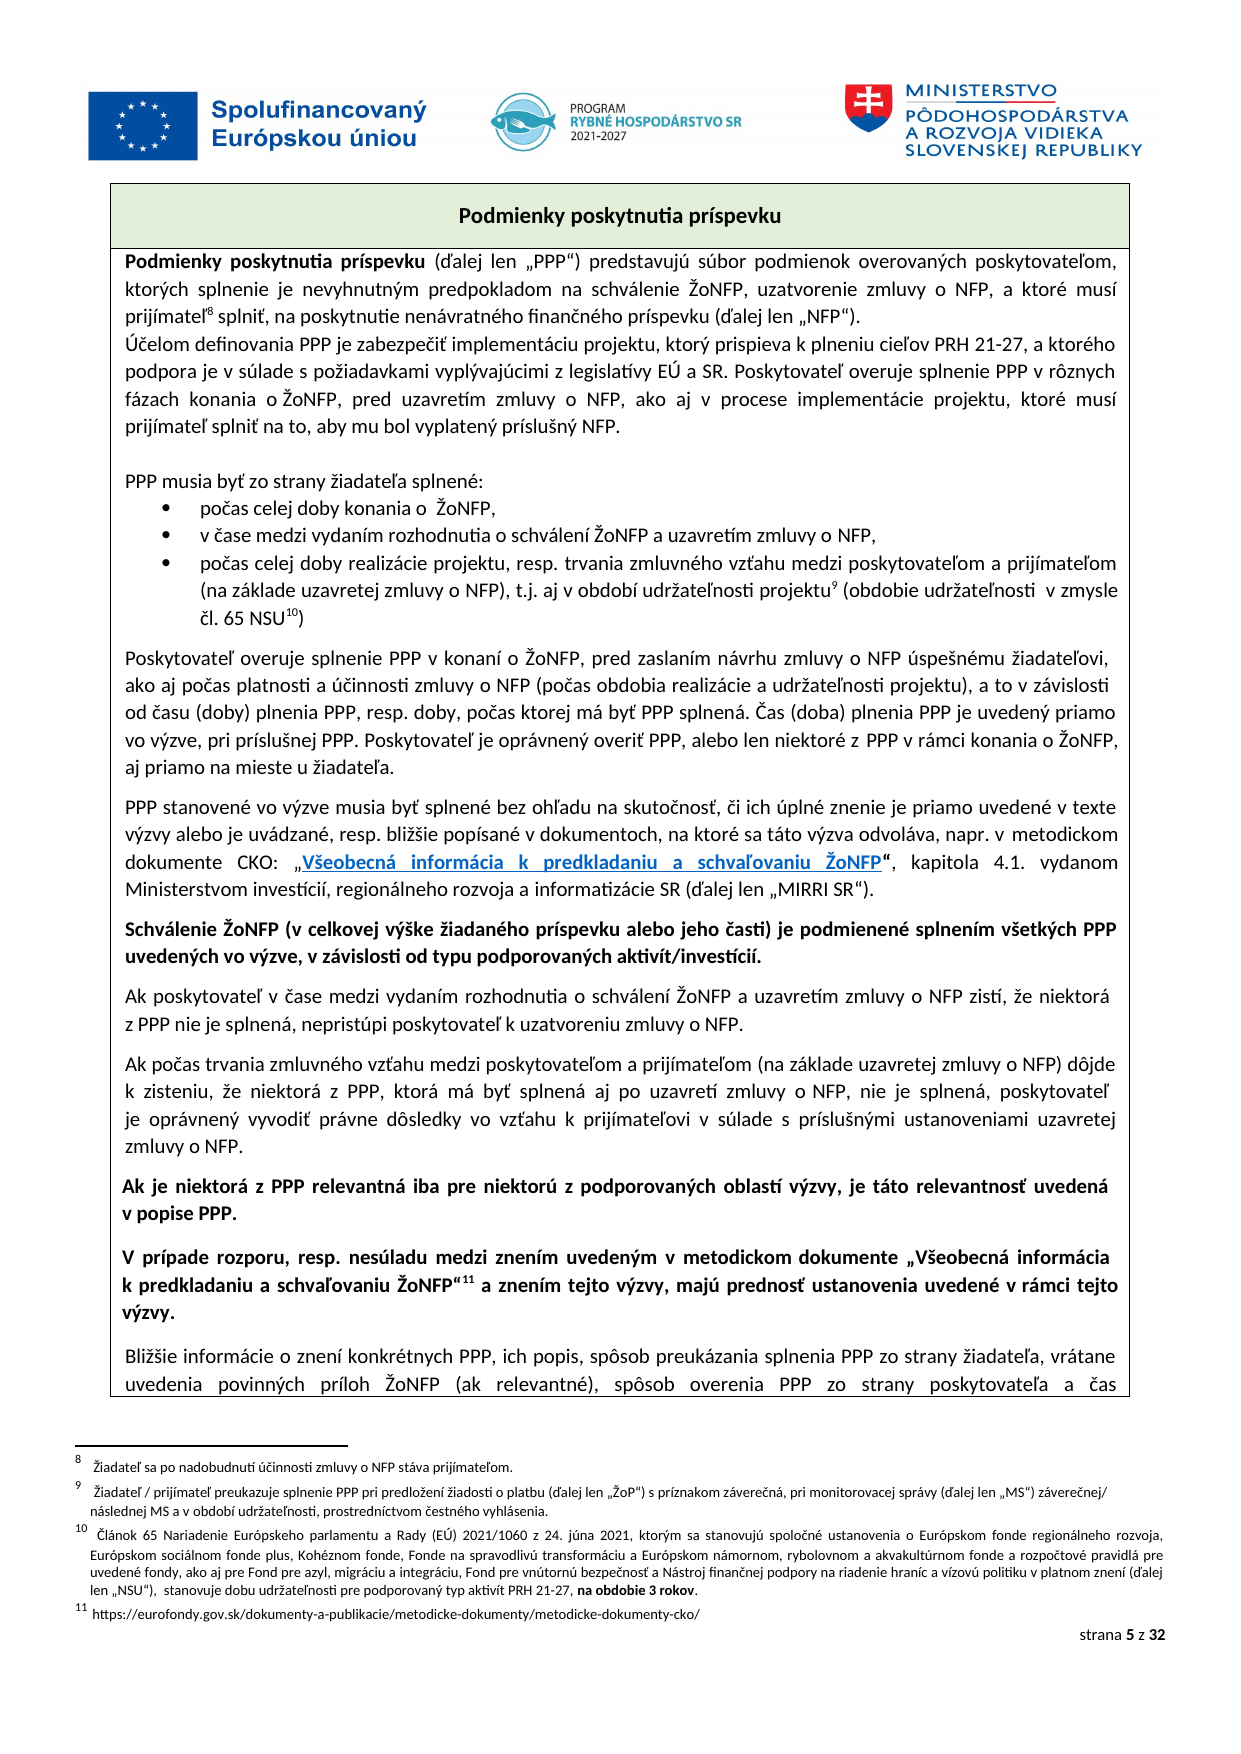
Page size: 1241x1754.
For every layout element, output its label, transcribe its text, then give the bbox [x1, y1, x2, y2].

picture [75, 73, 1166, 165]
table_header Podmienky poskytnutia príspevku [111, 184, 1129, 248]
